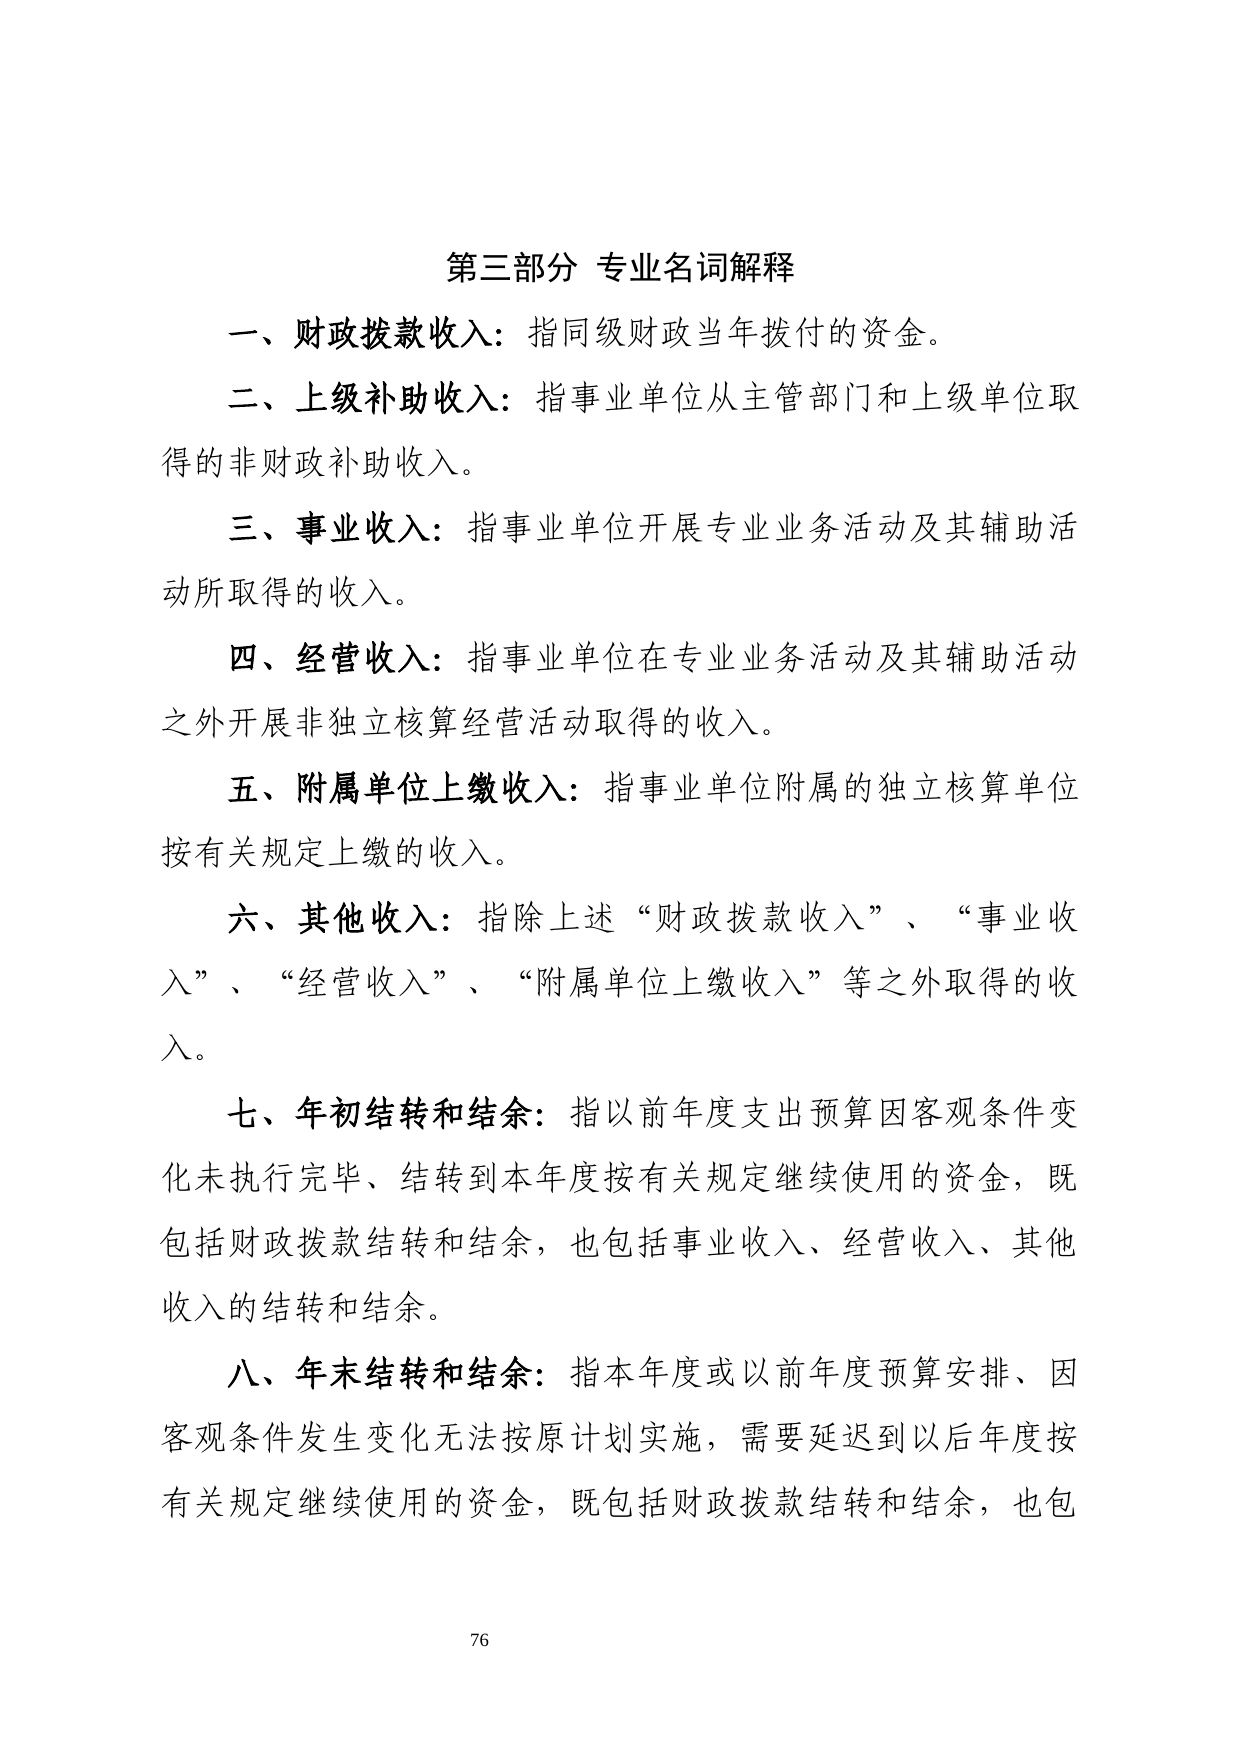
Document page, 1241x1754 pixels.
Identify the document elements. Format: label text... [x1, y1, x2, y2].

text 六、其他收入：指除上述“财政拨款收入”、“事业收入”、“经营收入”、“附属单位上缴收入”等之外取得的收入。 [159, 883, 1081, 1078]
text 一、财政拨款收入：指同级财政当年拨付的资金。 [159, 298, 1081, 363]
text 第三部分 专业名词解释 [159, 233, 1081, 298]
text 四、经营收入：指事业单位在专业业务活动及其辅助活动之外开展非独立核算经营活动取得的收入。 [159, 623, 1081, 753]
text 七、年初结转和结余：指以前年度支出预算因客观条件变化未执行完毕、结转到本年度按有关规定继续使用的资金，既包括财政拨款结转和结余，也包括事业收入、经营收入、其他收入的结转和结余。 [159, 1078, 1081, 1338]
text 三、事业收入：指事业单位开展专业业务活动及其辅助活动所取得的收入。 [159, 493, 1081, 623]
text 五、附属单位上缴收入：指事业单位附属的独立核算单位按有关规定上缴的收入。 [159, 753, 1081, 883]
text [159, 1338, 1081, 1533]
text 二、上级补助收入：指事业单位从主管部门和上级单位取得的非财政补助收入。 [159, 363, 1081, 493]
